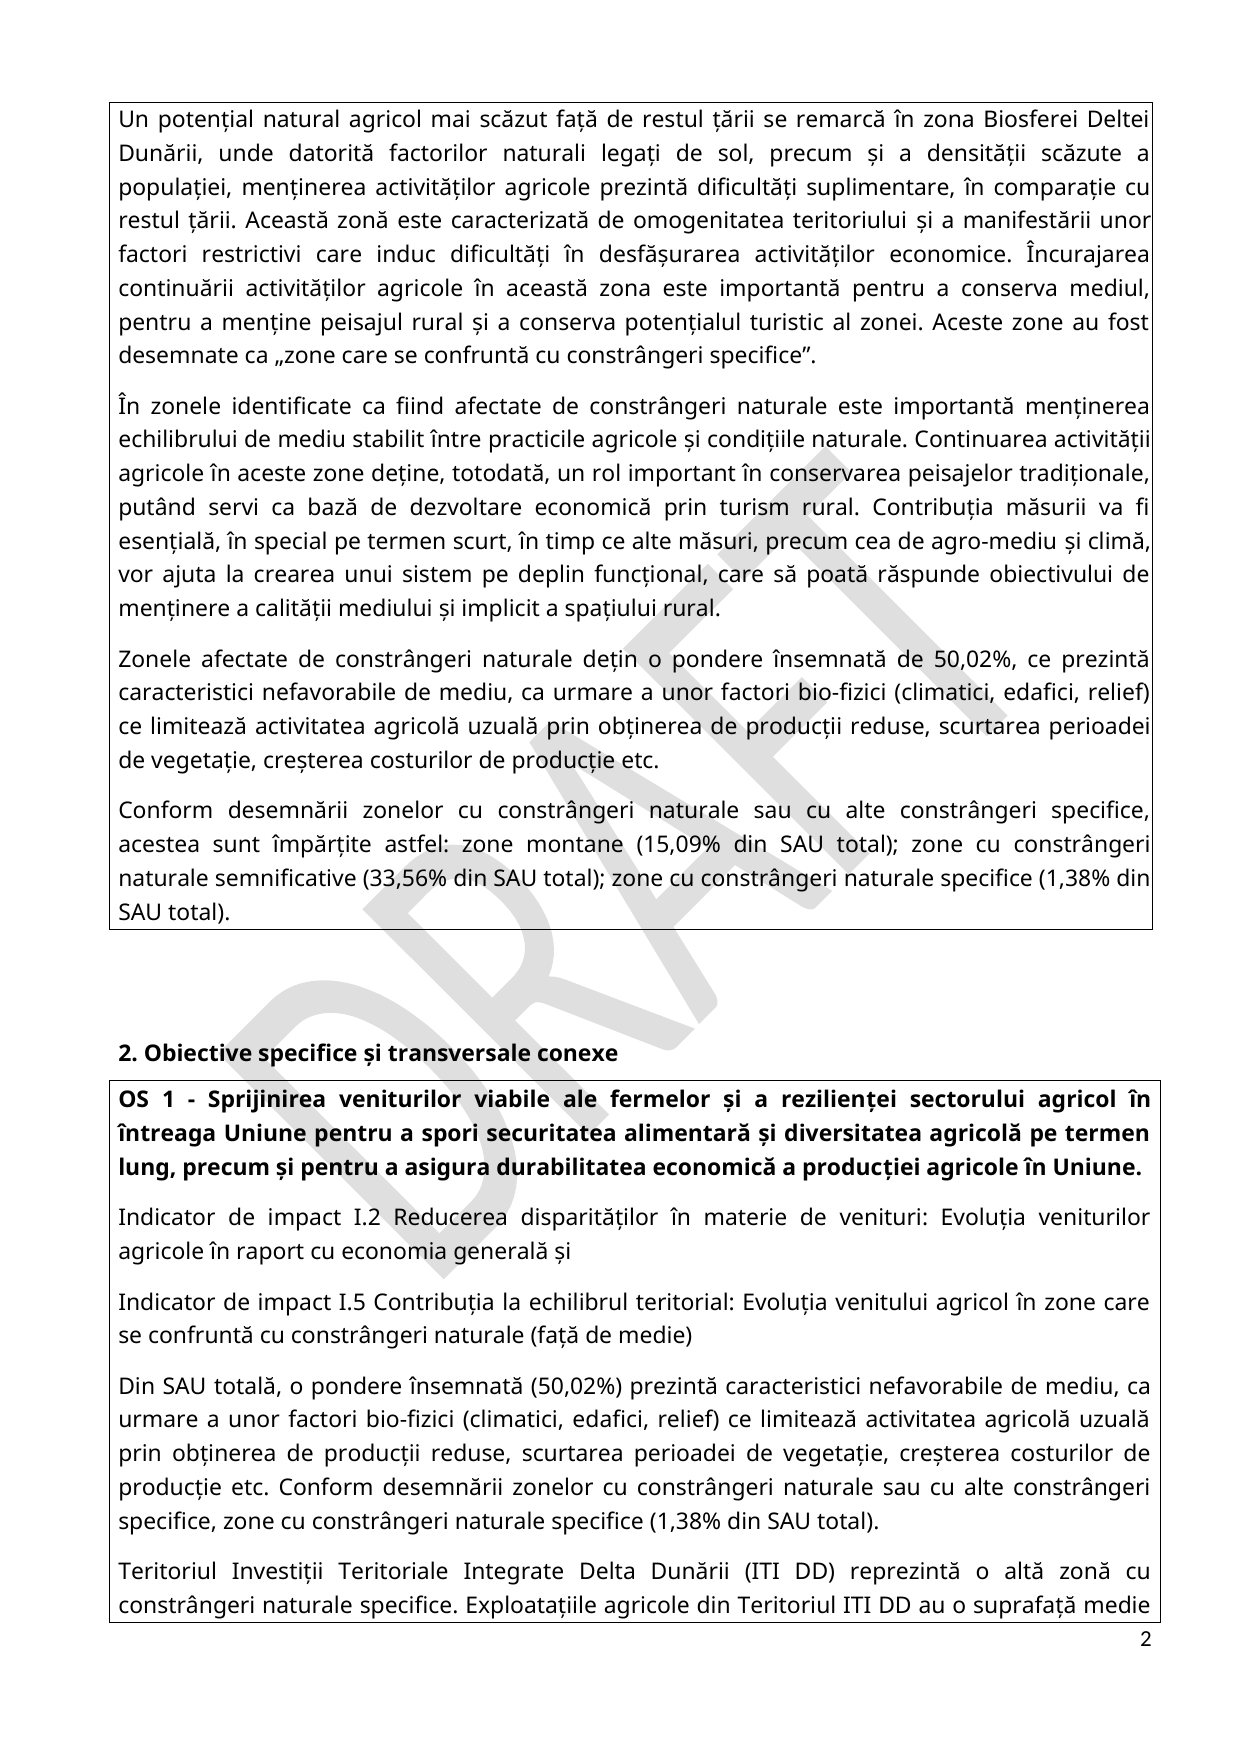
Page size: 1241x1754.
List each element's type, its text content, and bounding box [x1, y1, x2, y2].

text Indicator de impact I.5 Contribuția la echilibrul teritorial: Evoluția venitului agricol în zone care se confruntă cu constrângeri naturale (față de medie) [110, 1282, 1160, 1350]
text În zonele identificate ca fiind afectate de constrângeri naturale este importantă menținerea echilibrului de mediu stabilit între practicile agricole și condițiile naturale. Continuarea activității agricole în aceste zone deține, totodată, un rol important în conservarea peisajelor tradiționale, putând servi ca bază de dezvoltare economică prin turism rural. Contribuția măsurii va fi esențială, în special pe termen scurt, în timp ce alte măsuri, precum cea de agro-mediu şi climă, vor ajuta la crearea unui sistem pe deplin funcțional, care să poată răspunde obiectivului de menținere a calității mediului şi implicit a spațiului rural. [110, 388, 1152, 623]
text Conform desemnării zonelor cu constrângeri naturale sau cu alte constrângeri specifice, acestea sunt împărțite astfel: zone montane (15,09% din SAU total); zone cu constrângeri naturale semnificative (33,56% din SAU total); zone cu constrângeri naturale specifice (1,38% din SAU total). [110, 793, 1152, 929]
text Un potențial natural agricol mai scăzut față de restul țării se remarcă în zona Biosferei Deltei Dunării, unde datorită factorilor naturali legați de sol, precum și a densității scăzute a populației, menținerea activităților agricole prezintă dificultăți suplimentare, în comparație cu restul țării. Această zonă este caracterizată de omogenitatea teritoriului şi a manifestării unor factori restrictivi care induc dificultăți în desfășurarea activităților economice. Încurajarea continuării activităților agricole în această zona este importantă pentru a conserva mediul, pentru a menține peisajul rural și a conserva potențialul turistic al zonei. Aceste zone au fost desemnate ca „zone care se confruntă cu constrângeri specifice”. [110, 103, 1152, 370]
text OS 1 - Sprijinirea veniturilor viabile ale fermelor și a rezilienței sectorului agricol în întreaga Uniune pentru a spori securitatea alimentară și diversitatea agricolă pe termen lung, precum și pentru a asigura durabilitatea economică a producției agricole în Uniune. [110, 1081, 1160, 1182]
text Zonele afectate de constrângeri naturale dețin o pondere însemnată de 50,02%, ce prezintă caracteristici nefavorabile de mediu, ca urmare a unor factori bio-fizici (climatici, edafici, relief) ce limitează activitatea agricolă uzuală prin obținerea de producții reduse, scurtarea perioadei de vegetație, creșterea costurilor de producție etc. [110, 641, 1152, 775]
text Indicator de impact I.2 Reducerea disparităților în materie de venituri: Evoluția veniturilor agricole în raport cu economia generală și [110, 1198, 1160, 1266]
text Din SAU totală, o pondere însemnată (50,02%) prezintă caracteristici nefavorabile de mediu, ca urmare a unor factori bio-fizici (climatici, edafici, relief) ce limitează activitatea agricolă uzuală prin obținerea de producții reduse, scurtarea perioadei de vegetație, creșterea costurilor de producție etc. Conform desemnării zonelor cu constrângeri naturale sau cu alte constrângeri specifice, zone cu constrângeri naturale specifice (1,38% din SAU total). [110, 1366, 1160, 1536]
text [110, 1552, 1160, 1622]
text 2. Obiective specifice și transversale conexe [118, 1036, 1152, 1068]
